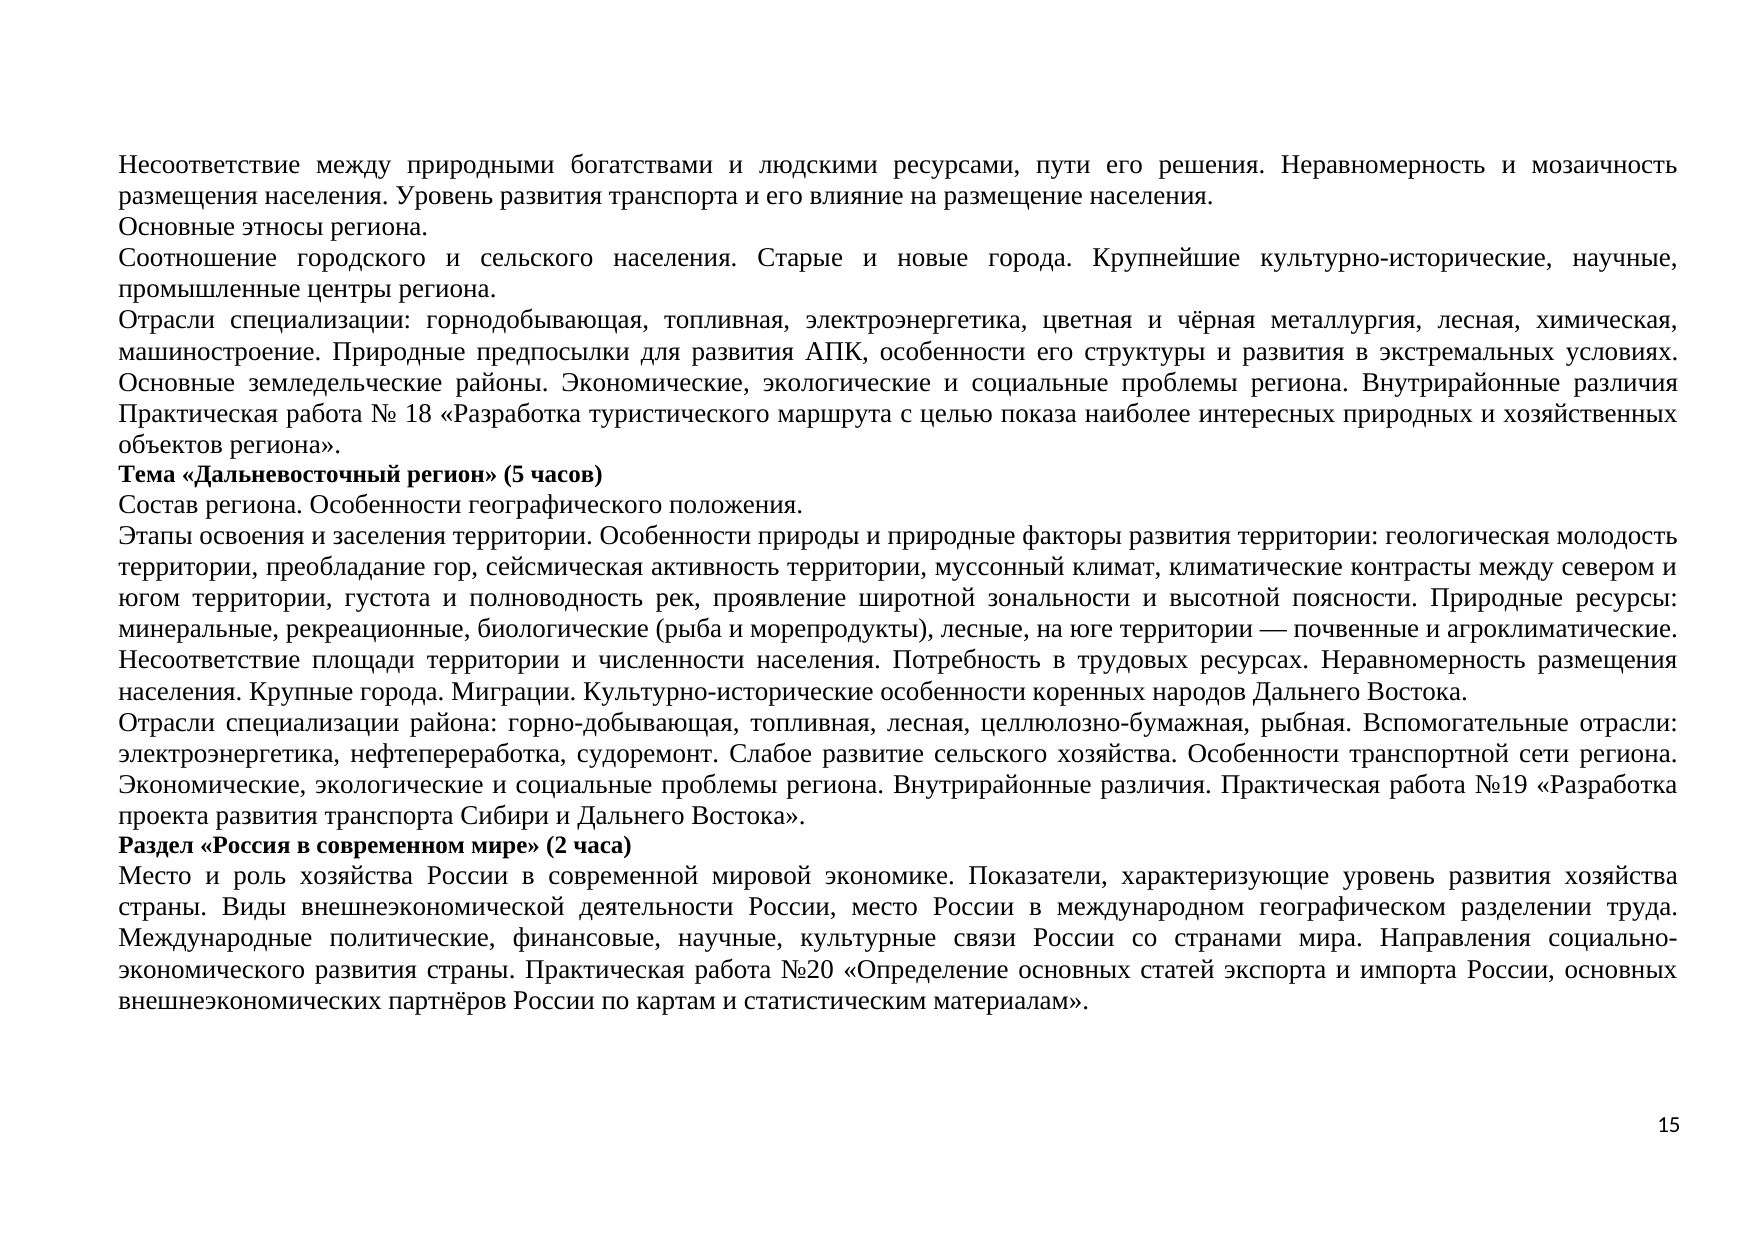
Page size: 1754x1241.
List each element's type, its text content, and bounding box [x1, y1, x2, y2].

text Основные этносы региона. [118, 210, 1680, 241]
text Соотношение городского и сельского населения. Старые и новые города. Крупнейшие культурно-исторические, научные, промышленные центры региона. [118, 241, 1680, 303]
text Тема «Дальневосточный регион» (5 часов) [118, 459, 1680, 488]
text Место и роль хозяйства России в современной мировой экономике. Показатели, характеризующие уровень развития хозяйства страны. Виды внешнеэкономической деятельности России, место России в международном географическом разделении труда. Международные политические, финансовые, научные, культурные связи России со странами мира. Направления социально-экономического развития страны. Практическая работа №20 «Определение основных статей экспорта и импорта России, основных внешнеэкономических партнёров России по картам и статистическим материалам». [118, 859, 1680, 1015]
text Этапы освоения и заселения территории. Особенности природы и природные факторы развития территории: геологическая молодость территории, преобладание гор, сейсмическая активность территории, муссонный климат, климатические контрасты между севером и югом территории, густота и полноводность рек, проявление широтной зональности и высотной поясности. Природные ресурсы: минеральные, рекреационные, биологические (рыба и морепродукты), лесные, на юге территории — почвенные и агроклиматические. Несоответствие площади территории и численности населения. Потребность в трудовых ресурсах. Неравномерность размещения населения. Крупные города. Миграции. Культурно-исторические особенности коренных народов Дальнего Востока. [118, 519, 1680, 706]
text Отрасли специализации района: горно-добывающая, топливная, лесная, целлюлозно-бумажная, рыбная. Вспомогательные отрасли: электроэнергетика, нефтепереработка, судоремонт. Слабое развитие сельского хозяйства. Особенности транспортной сети региона. Экономические, экологические и социальные проблемы региона. Внутрирайонные различия. Практическая работа №19 «Разработка проекта развития транспорта Сибири и Дальнего Востока». [118, 706, 1680, 831]
text Раздел «Россия в современном мире» (2 часа) [118, 831, 1680, 859]
text Несоответствие между природными богатствами и людскими ресурсами, пути его решения. Неравномерность и мозаичность размещения населения. Уровень развития транспорта и его влияние на размещение населения. [118, 148, 1680, 210]
text Отрасли специализации: горнодобывающая, топливная, электроэнергетика, цветная и чёрная металлургия, лесная, химическая, машиностроение. Природные предпосылки для развития АПК, особенности его структуры и развития в экстремальных условиях. Основные земледельческие районы. Экономические, экологические и социальные проблемы региона. Внутрирайонные различия Практическая работа № 18 «Разработка туристического маршрута с целью показа наиболее интересных природных и хозяйственных объектов региона». [118, 303, 1680, 459]
text Состав региона. Особенности географического положения. [118, 488, 1680, 519]
